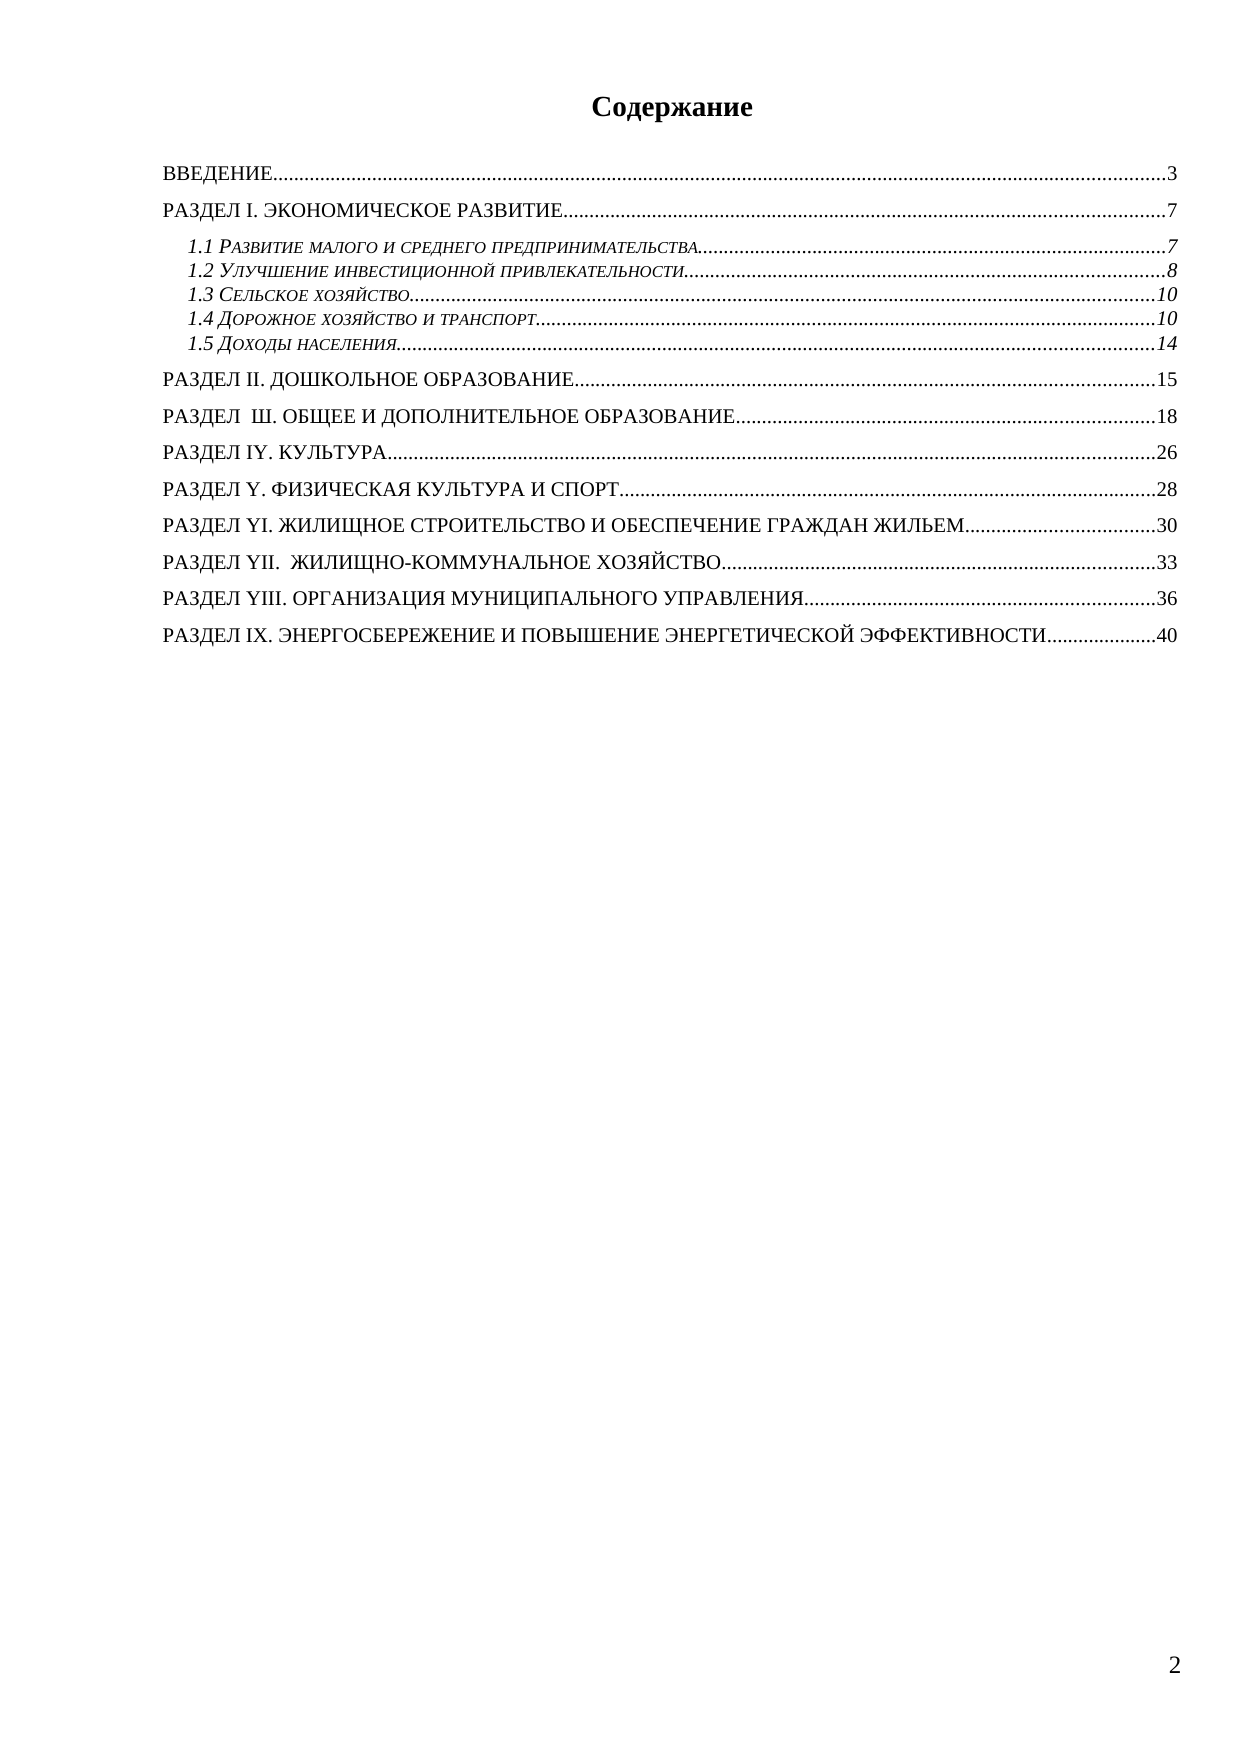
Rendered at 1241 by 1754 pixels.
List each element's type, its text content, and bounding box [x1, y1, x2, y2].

text 1.5 Доходы населения 14 [187, 330, 1181, 354]
text Содержание [162, 89, 1181, 122]
text 1.2 Улучшение инвестиционной привлекательности 8 [187, 258, 1181, 282]
text 1.1 Развитие малого и среднего предпринимательства 7 [187, 234, 1181, 258]
text ВВЕДЕНИЕ 3 [162, 161, 1181, 185]
text Раздел YI. ЖИЛИЩНОЕ СТРОИТЕЛЬСТВО И ОБЕСПЕЧЕНИЕ ГРАЖДАН ЖИЛЬЕМ 30 [162, 513, 1181, 537]
text Раздел ii. дошкольное образование 15 [162, 367, 1181, 391]
text Раздел Ш. общее И ДОПОЛНИТЕЛЬНОЕ Образование 18 [162, 403, 1181, 428]
text Раздел IY. культура 26 [162, 440, 1181, 464]
text Раздел I. Экономическое развитие 7 [162, 198, 1181, 222]
text Раздел IX. ЭНЕРГОСБЕРЕЖЕНИЕ И ПОВЫШЕНИЕ ЭНЕРГЕТИЧЕСКОЙ ЭФФЕКТИВНОСТИ 40 [162, 623, 1181, 647]
text 1.3 Сельское хозяйство 10 [187, 282, 1181, 306]
text РаздеЛ yiii. организация муниципального управления 36 [162, 586, 1181, 610]
text 1.4 Дорожное хозяйство и транспорт 10 [187, 306, 1181, 330]
text Раздел Y. физическая культура и спорт 28 [162, 477, 1181, 501]
text РАЗДЕЛ YII. Жилищно-коммунальное хозяйство 33 [162, 550, 1181, 574]
